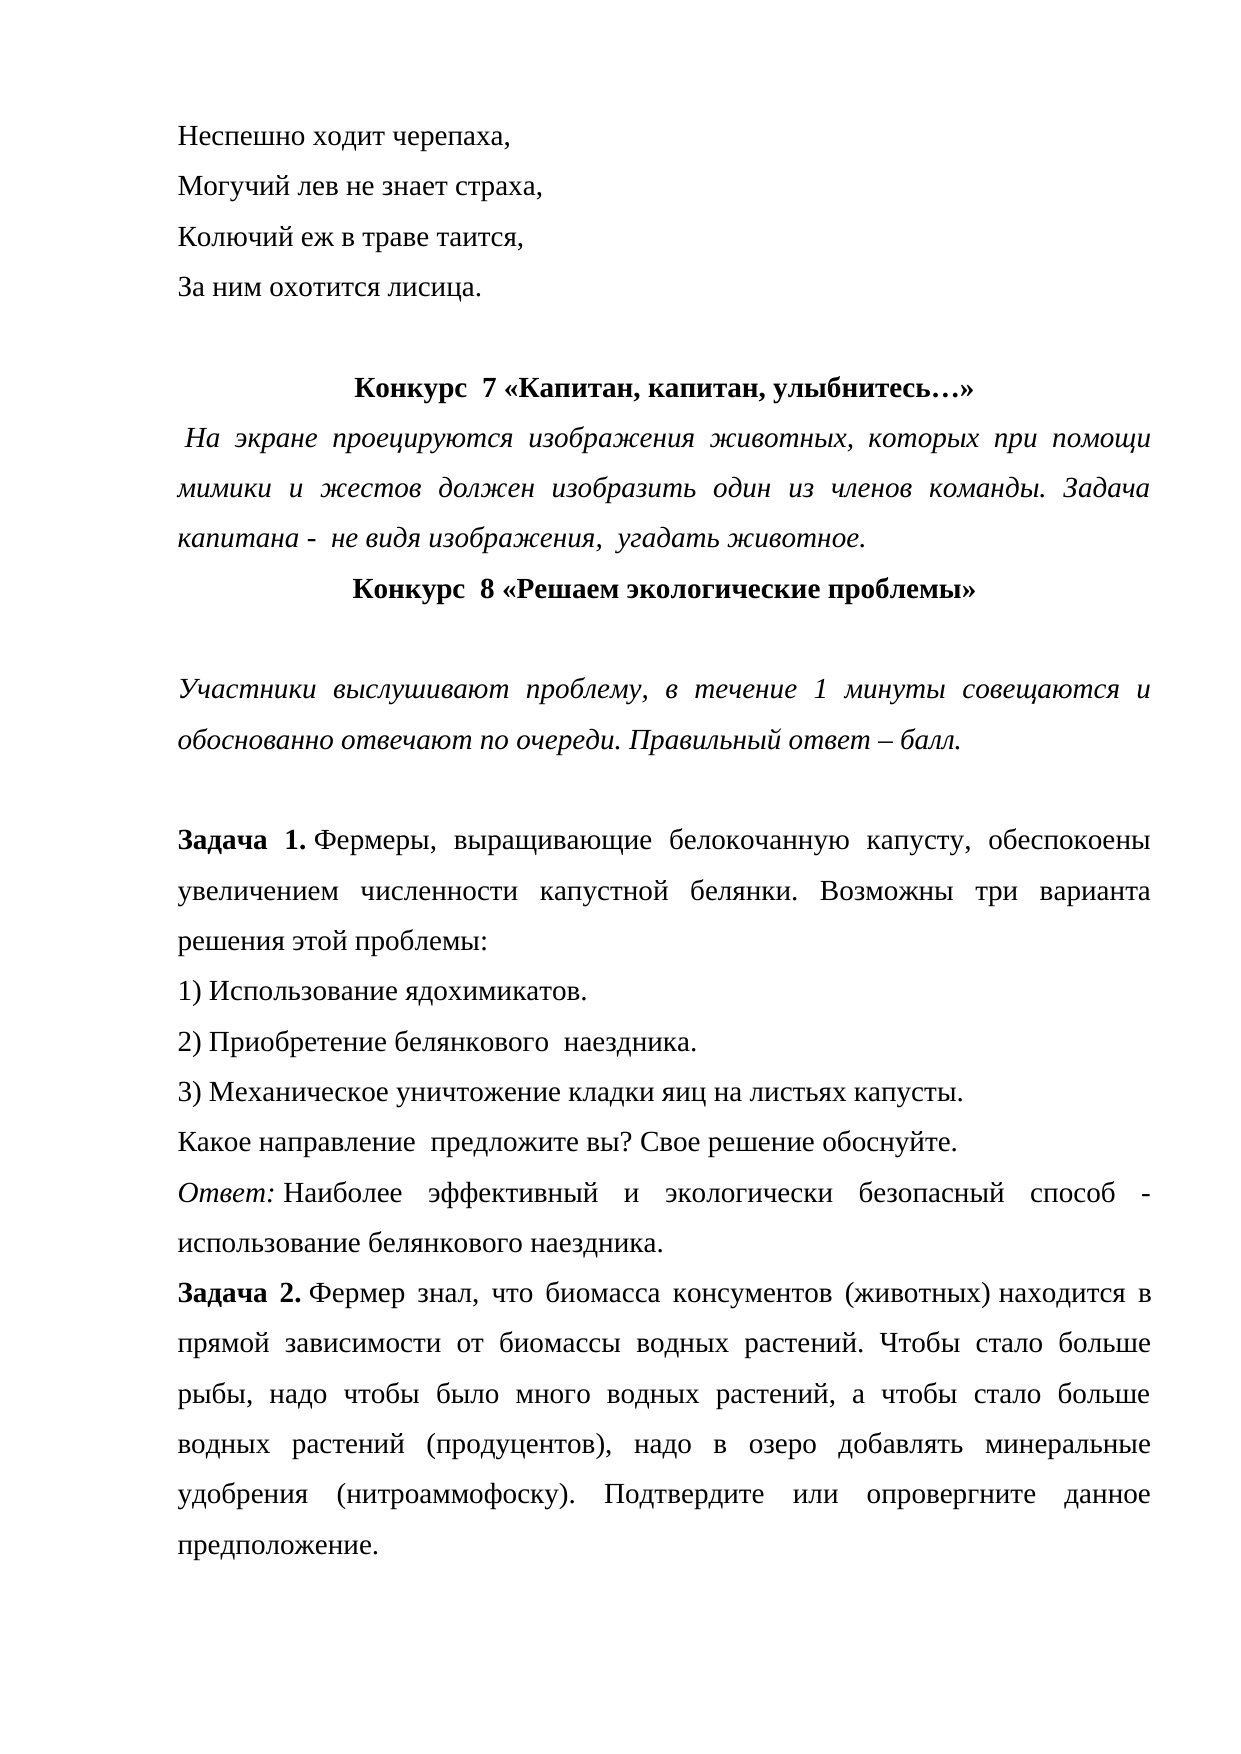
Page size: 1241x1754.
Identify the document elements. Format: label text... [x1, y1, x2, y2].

text 2) Приобретение белянкового наездника. [177, 1024, 1152, 1057]
text Участники выслушивают проблему, в течение 1 минуты совещаются и обоснованно отвечают по очереди. Правильный ответ – балл. [177, 672, 1152, 755]
text За ним охотится лисица. [177, 269, 1152, 303]
text Ответ: Наиболее эффективный и экологически безопасный способ - использование белянкового наездника. [177, 1175, 1152, 1258]
text 3) Механическое уничтожение кладки яиц на листьях капусты. [177, 1074, 1152, 1108]
text Конкурс 7 «Капитан, капитан, улыбнитесь…» [177, 370, 1152, 403]
text Какое направление предложите вы? Свое решение обоснуйте. [177, 1124, 1152, 1158]
text Конкурс 8 «Решаем экологические проблемы» [177, 571, 1152, 604]
text Задача 2. Фермер знал, что биомасса консументов (животных) находится в прямой зависимости от биомассы водных растений. Чтобы стало больше рыбы, надо чтобы было много водных растений, а чтобы стало больше водных растений (продуцентов), надо в озеро добавлять минеральные удобрения (нитроаммофоску). Подтвердите или опровергните данное предположение. [177, 1275, 1152, 1560]
text На экране проецируются изображения животных, которых при помощи мимики и жестов должен изобразить один из членов команды. Задача капитана - не видя изображения, угадать животное. [177, 420, 1152, 554]
text Неспешно ходит черепаха, [177, 118, 1152, 152]
text 1) Использование ядохимикатов. [177, 973, 1152, 1007]
text Колючий еж в траве таится, [177, 219, 1152, 252]
text Могучий лев не знает страха, [177, 168, 1152, 202]
text Задача 1. Фермеры, выращивающие белокочанную капусту, обеспокоены увеличением численности капустной белянки. Возможны три варианта решения этой проблемы: [177, 822, 1152, 957]
